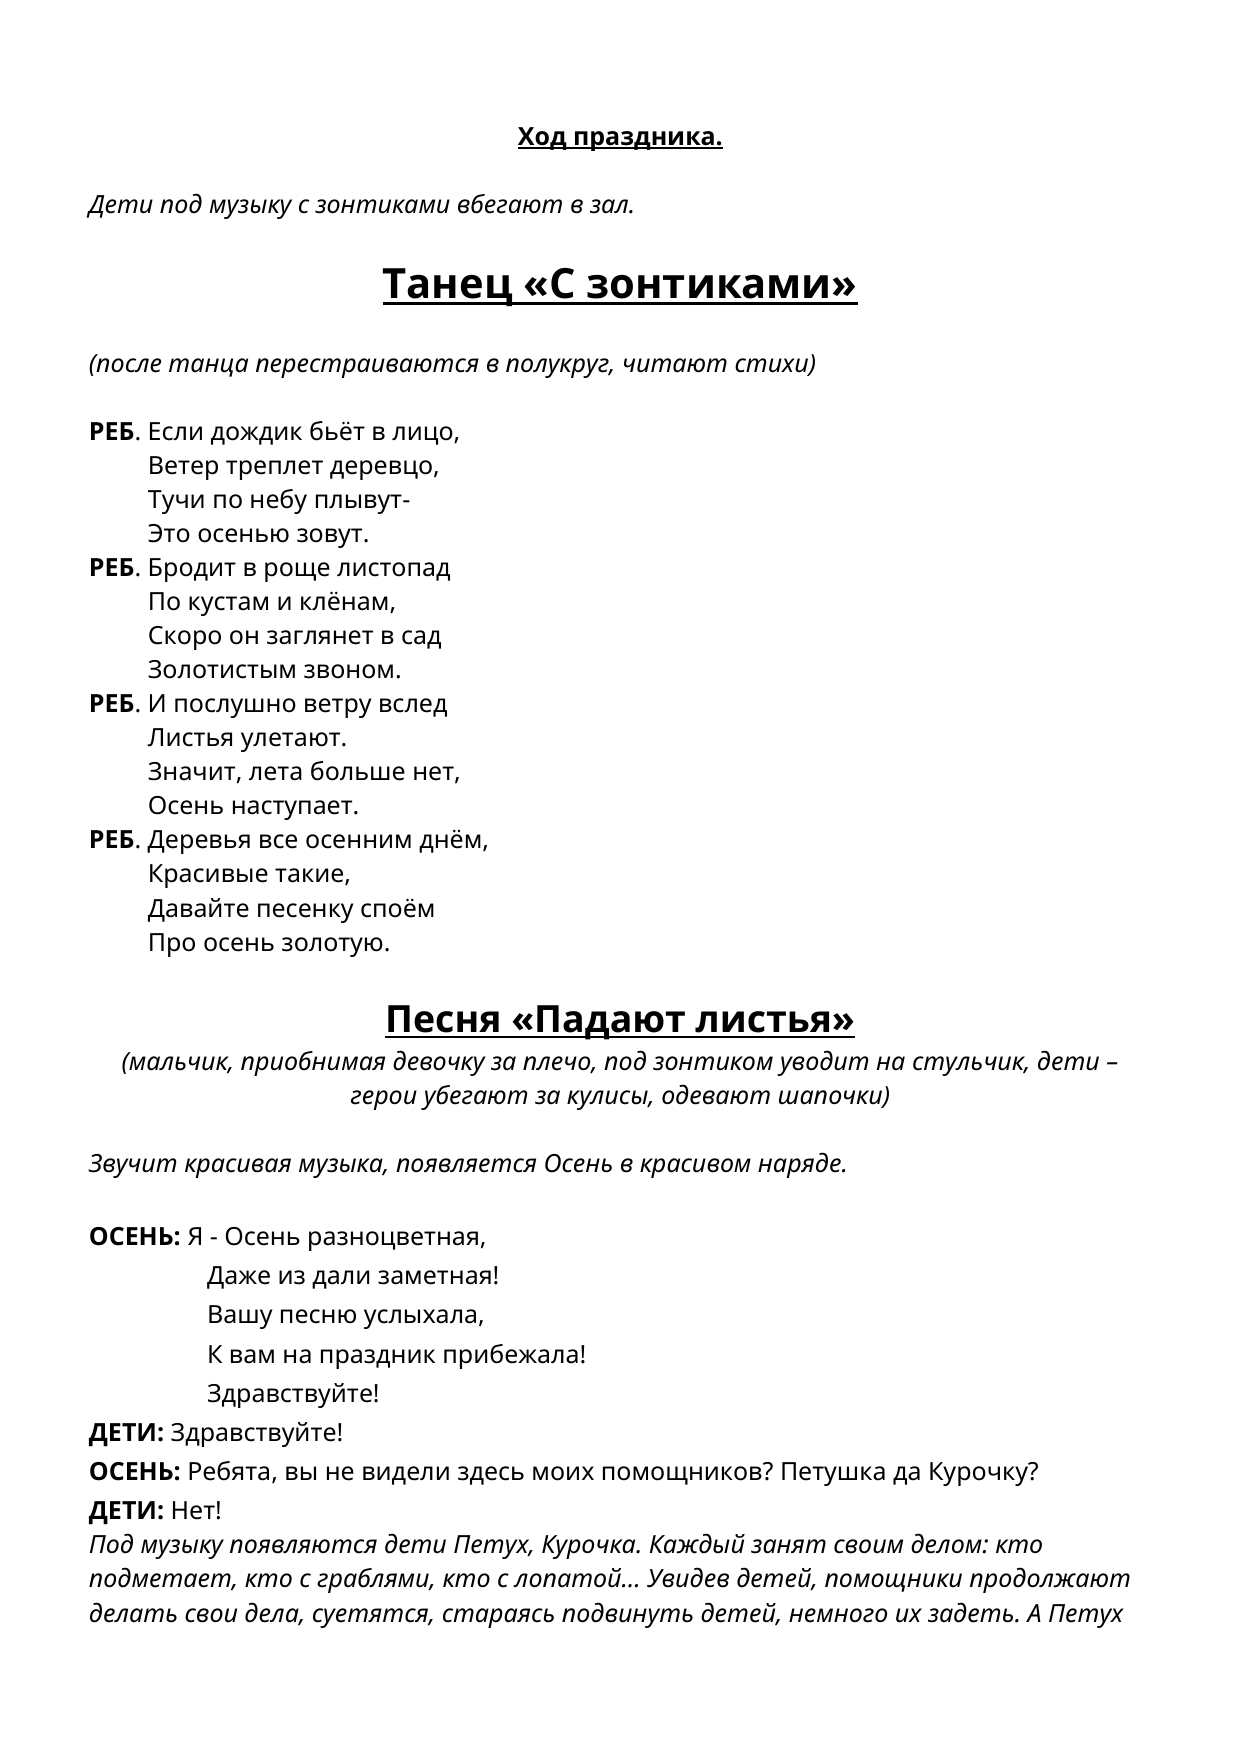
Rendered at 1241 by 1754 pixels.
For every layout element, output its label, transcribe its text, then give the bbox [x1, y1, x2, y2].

text (мальчик, приобнимая девочку за плечо, под зонтиком уводит на стульчик, дети – герои убегают за кулисы, одевают шапочки) [89, 1043, 1152, 1112]
text Танец «С зонтиками» [89, 254, 1152, 311]
text ДЕТИ: Нет! [89, 1493, 1152, 1527]
text Песня «Падают листья» [89, 958, 1152, 1043]
text Про осень золотую. [148, 924, 1152, 958]
text Тучи по небу плывут- [148, 481, 1152, 516]
text РЕБ. Деревья все осенним днём, [89, 822, 1152, 856]
text Это осенью зовут. [148, 516, 1152, 549]
text Осень наступает. [148, 788, 1152, 822]
text Давайте песенку споём [148, 890, 1152, 924]
text Красивые такие, [148, 856, 1152, 890]
text Даже из дали заметная! [207, 1258, 1152, 1292]
text ОСЕНЬ: Я - Осень разноцветная, [89, 1219, 1152, 1253]
text (после танца перестраиваются в полукруг, читают стихи) [89, 345, 1152, 379]
text РЕБ. Бродит в роще листопад [89, 549, 1152, 584]
text К вам на праздник прибежала! [207, 1336, 1152, 1370]
text Значит, лета больше нет, [148, 754, 1152, 788]
text Звучит красивая музыка, появляется Осень в красивом наряде. [89, 1112, 1152, 1180]
text Дети под музыку с зонтиками вбегают в зал. [89, 152, 1152, 220]
text Листья улетают. [148, 720, 1152, 754]
text Скоро он заглянет в сад [148, 618, 1152, 652]
text Ход праздника. [89, 118, 1152, 152]
text РЕБ. И послушно ветру вслед [89, 686, 1152, 720]
text Золотистым звоном. [148, 652, 1152, 686]
text Здравствуйте! [207, 1376, 1152, 1409]
text По кустам и клёнам, [148, 584, 1152, 618]
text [89, 1527, 1152, 1629]
text Ветер треплет деревцо, [148, 447, 1152, 481]
text Вашу песню услыхала, [207, 1297, 1152, 1331]
text ДЕТИ: Здравствуйте! ОСЕНЬ: Ребята, вы не видели здесь моих помощников? Петушка да Курочку? [89, 1415, 1152, 1488]
text РЕБ. Если дождик бьёт в лицо, [89, 413, 1152, 447]
